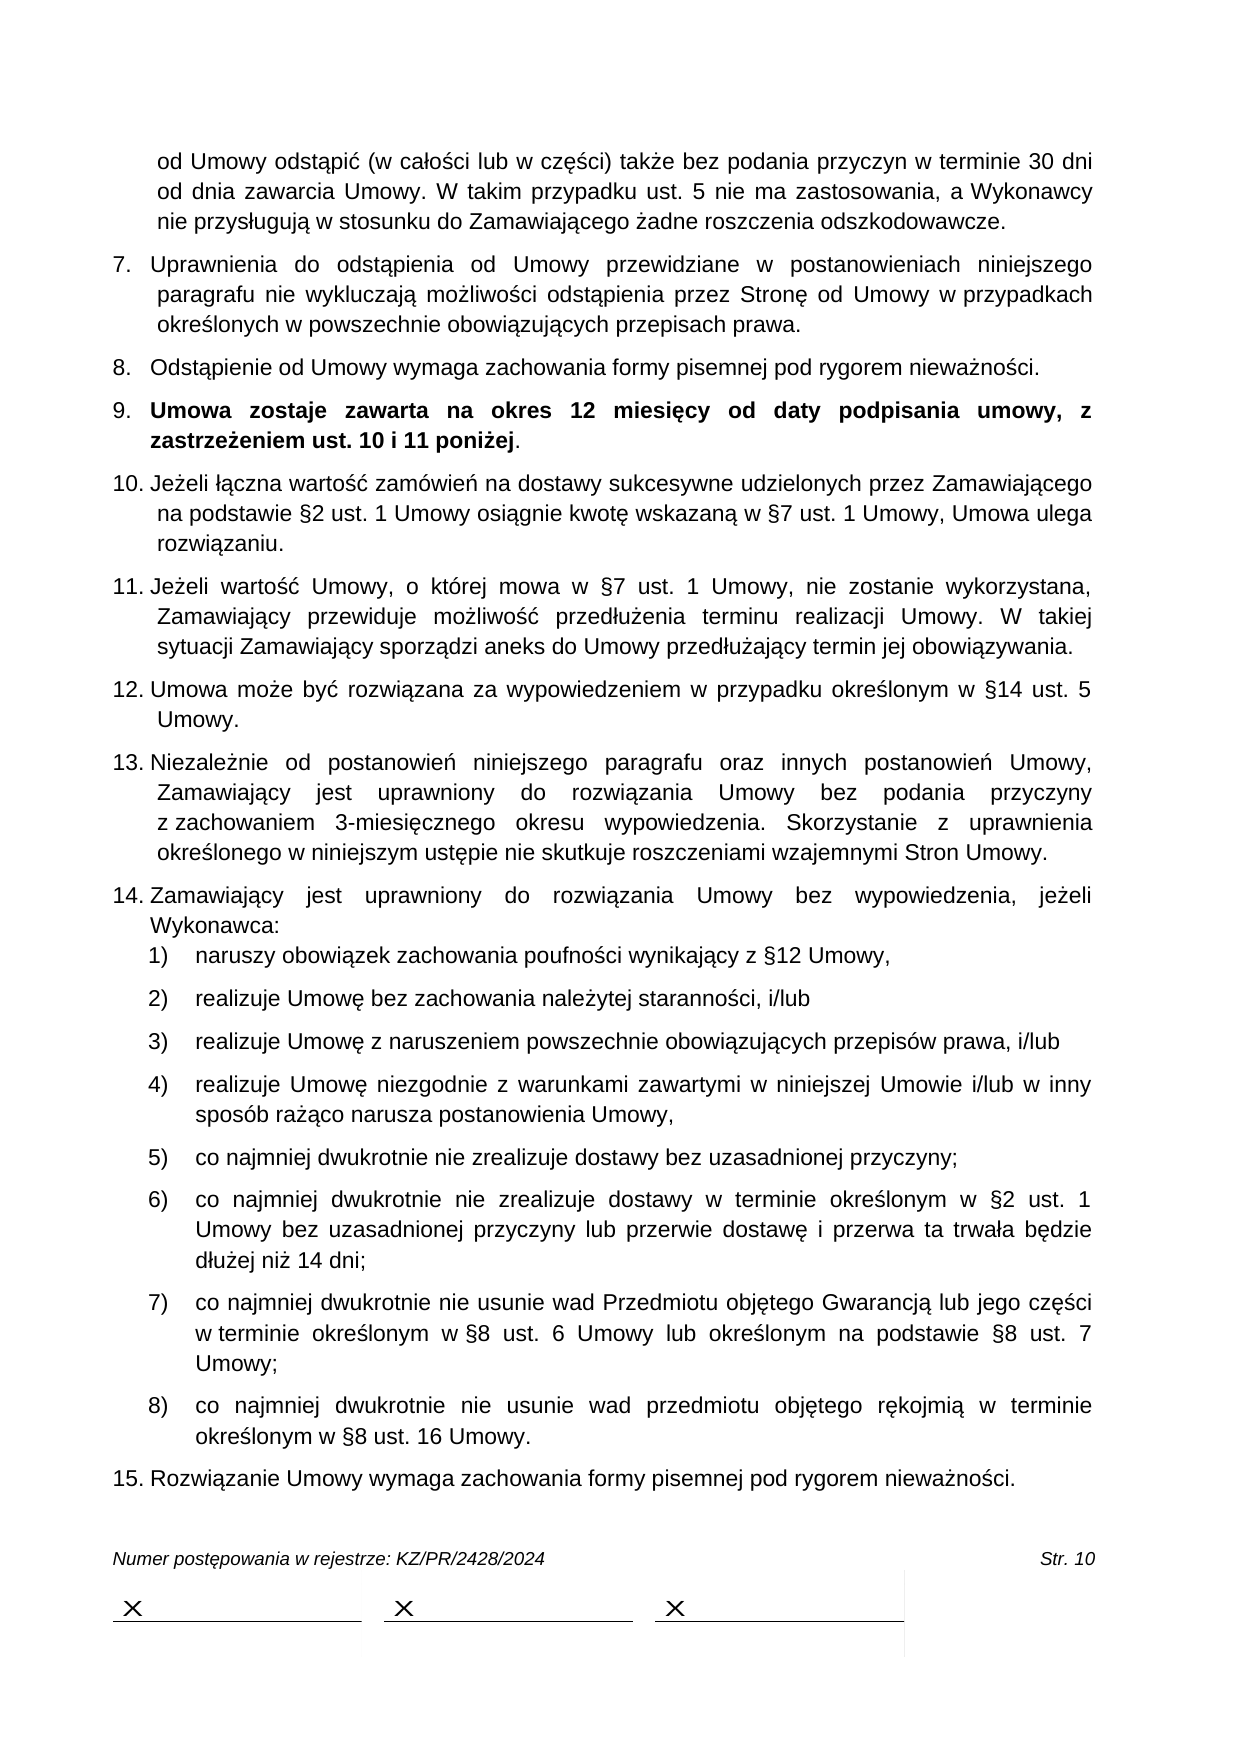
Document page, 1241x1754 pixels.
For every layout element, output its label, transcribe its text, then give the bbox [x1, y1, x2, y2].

list Rozwiązanie Umowy wymaga zachowania formy pisemnej pod rygorem nieważności. [112, 1465, 1093, 1492]
list co najmniej dwukrotnie nie zrealizuje dostawy w terminie określonym w §2 ust. 1 Umowy bez uzasadnionej przyczyny lub przerwie dostawę i przerwa ta trwała będzie dłużej niż 14 dni; [148, 1186, 1093, 1273]
list Niezależnie od postanowień niniejszego paragrafu oraz innych postanowień Umowy, Zamawiający jest uprawniony do rozwiązania Umowy bez podania przyczyny z zachowaniem 3-miesięcznego okresu wypowiedzenia. Skorzystanie z uprawnienia określonego w niniejszym ustępie nie skutkuje roszczeniami wzajemnymi Stron Umowy. [112, 749, 1093, 866]
list Zamawiający jest uprawniony do rozwiązania Umowy bez wypowiedzenia, jeżeli Wykonawca: [112, 882, 1093, 938]
list realizuje Umowę z naruszeniem powszechnie obowiązujących przepisów prawa, i/lub [148, 1028, 1093, 1054]
list Uprawnienia do odstąpienia od Umowy przewidziane w postanowieniach niniejszego paragrafu nie wykluczają możliwości odstąpienia przez Stronę od Umowy w przypadkach określonych w powszechnie obowiązujących przepisach prawa. [112, 251, 1093, 337]
list Umowa może być rozwiązana za wypowiedzeniem w przypadku określonym w §14 ust. 5 Umowy. [112, 676, 1093, 732]
list naruszy obowiązek zachowania poufności wynikający z §12 Umowy, [148, 942, 1093, 969]
list realizuje Umowę bez zachowania należytej staranności, i/lub [148, 985, 1093, 1011]
list co najmniej dwukrotnie nie usunie wad Przedmiotu objętego Gwarancją lub jego części w terminie określonym w §8 ust. 6 Umowy lub określonym na podstawie §8 ust. 7 Umowy; [148, 1289, 1093, 1376]
list co najmniej dwukrotnie nie usunie wad przedmiotu objętego rękojmią w terminie określonym w §8 ust. 16 Umowy. [148, 1392, 1093, 1449]
list Jeżeli łączna wartość zamówień na dostawy sukcesywne udzielonych przez Zamawiającego na podstawie §2 ust. 1 Umowy osiągnie kwotę wskazaną w §7 ust. 1 Umowy, Umowa ulega rozwiązaniu. [112, 469, 1093, 556]
list realizuje Umowę niezgodnie z warunkami zawartymi w niniejszej Umowie i/lub w inny sposób rażąco narusza postanowienia Umowy, [148, 1071, 1093, 1127]
list Odstąpienie od Umowy wymaga zachowania formy pisemnej pod rygorem nieważności. [112, 354, 1093, 380]
list Umowa zostaje zawarta na okres 12 miesięcy od daty podpisania umowy, z zastrzeżeniem ust. 10 i 11 poniżej. [112, 397, 1093, 453]
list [112, 148, 1093, 234]
list co najmniej dwukrotnie nie zrealizuje dostawy bez uzasadnionej przyczyny; [148, 1143, 1093, 1170]
list Jeżeli wartość Umowy, o której mowa w §7 ust. 1 Umowy, nie zostanie wykorzystana, Zamawiający przewiduje możliwość przedłużenia terminu realizacji Umowy. W takiej sytuacji Zamawiający sporządzi aneks do Umowy przedłużający termin jej obowiązywania. [112, 573, 1093, 659]
